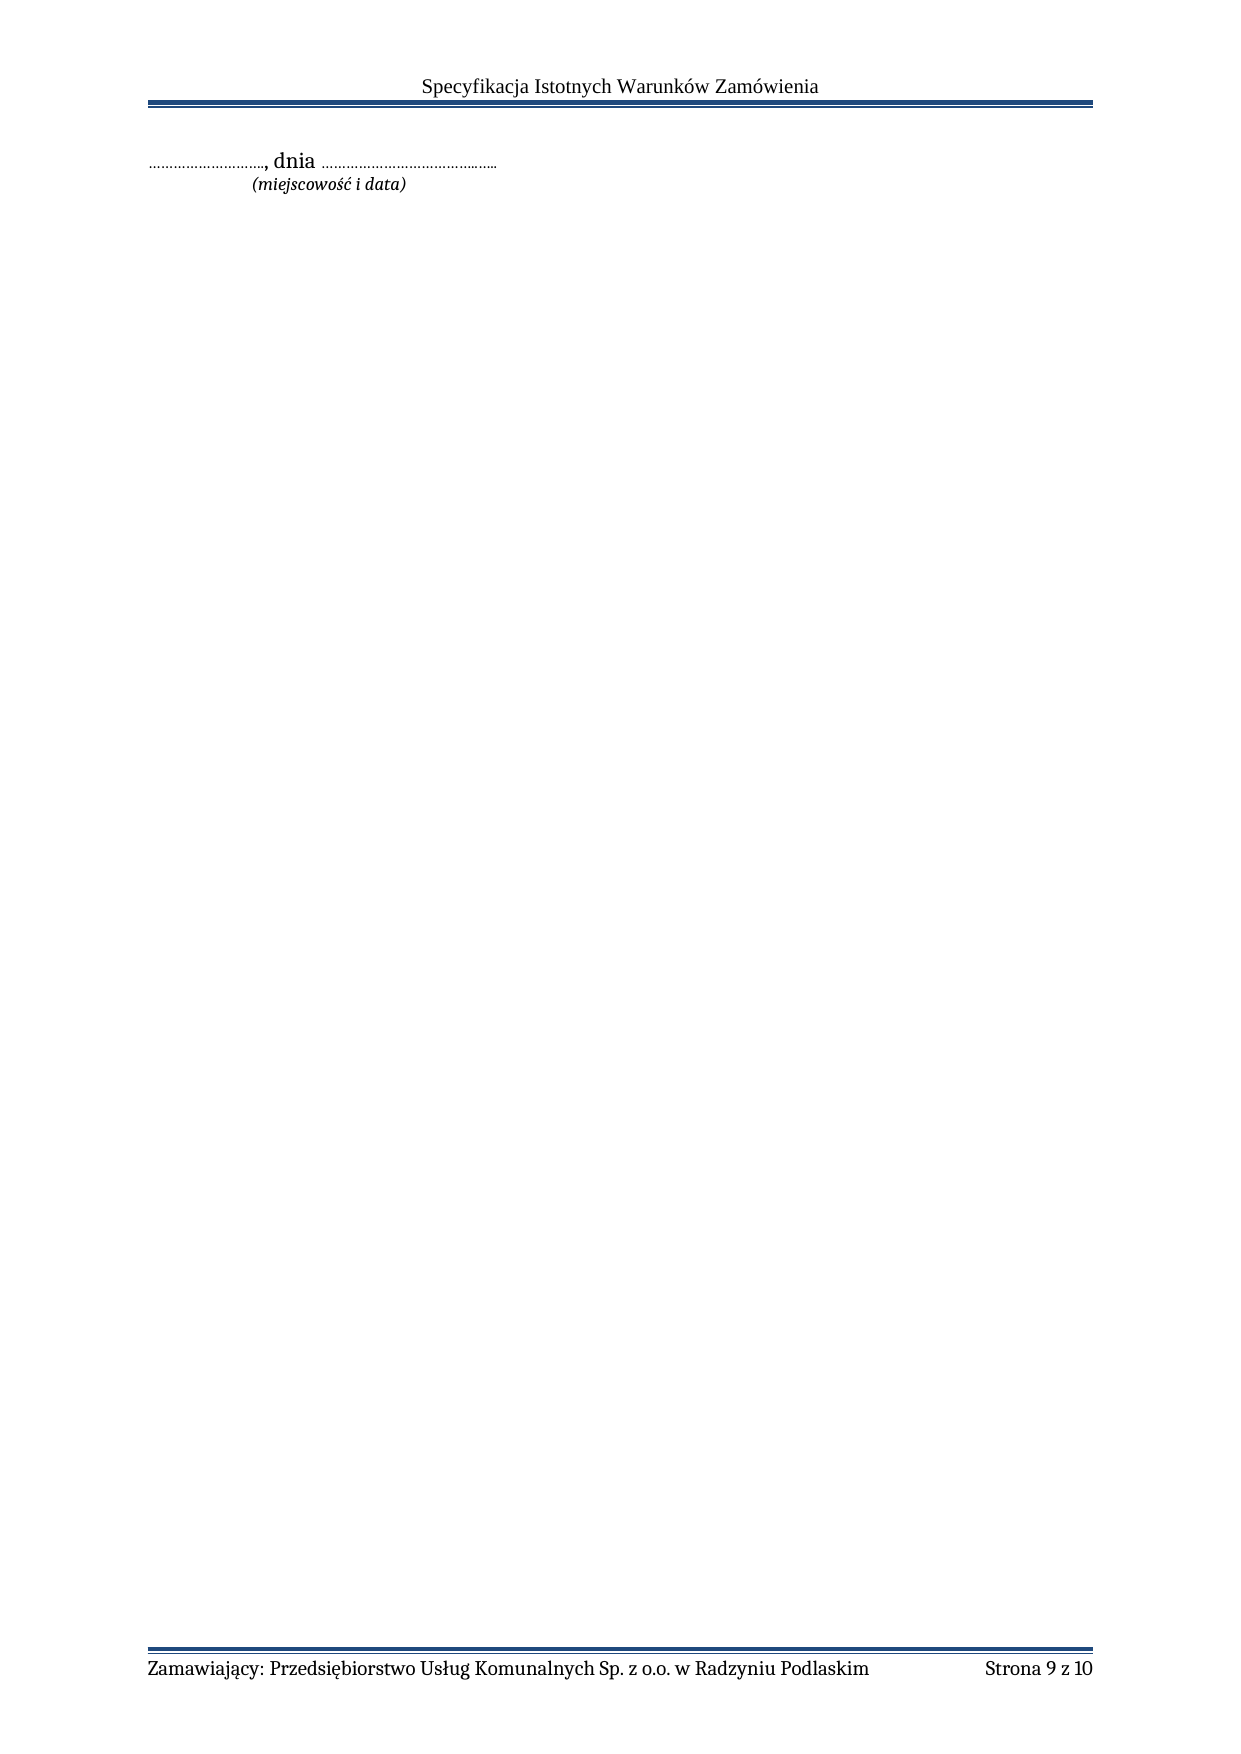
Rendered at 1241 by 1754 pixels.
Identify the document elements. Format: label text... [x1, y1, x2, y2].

text ………………………., dnia ………………………………..….. [148, 148, 1093, 174]
text (miejscowość i data) [251, 174, 1093, 196]
